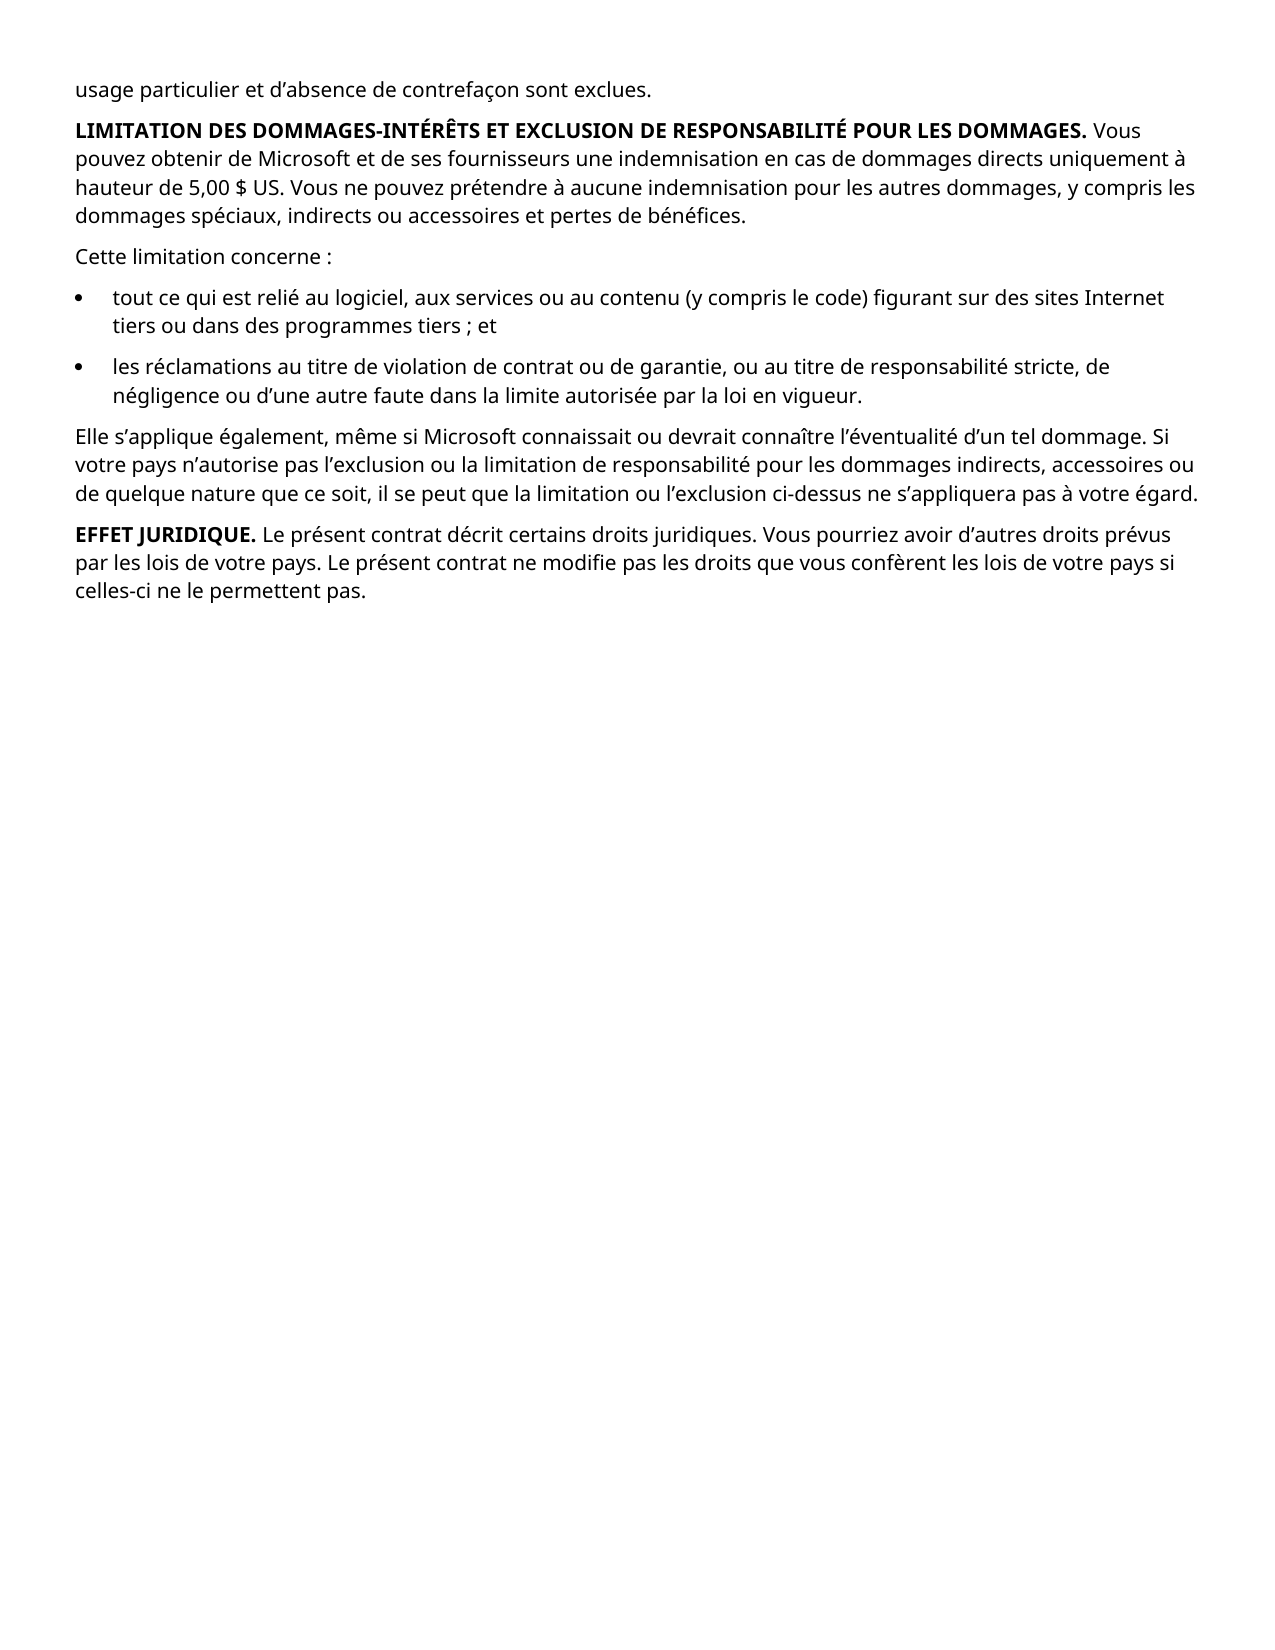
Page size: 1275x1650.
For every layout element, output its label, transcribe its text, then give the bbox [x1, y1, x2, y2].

text tout ce qui est relié au logiciel, aux services ou au contenu (y compris le code) figurant sur des sites Internet tiers ou dans des programmes tiers ; et [75, 283, 1200, 340]
text Elle s’applique également, même si Microsoft connaissait ou devrait connaître l’éventualité d’un tel dommage. Si votre pays n’autorise pas l’exclusion ou la limitation de responsabilité pour les dommages indirects, accessoires ou de quelque nature que ce soit, il se peut que la limitation ou l’exclusion ci-dessus ne s’appliquera pas à votre égard. [75, 422, 1200, 507]
text les réclamations au titre de violation de contrat ou de garantie, ou au titre de responsabilité stricte, de négligence ou d’une autre faute dans la limite autorisée par la loi en vigueur. [75, 352, 1200, 409]
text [75, 75, 1200, 103]
text LIMITATION DES DOMMAGES-INTÉRÊTS ET EXCLUSION DE RESPONSABILITÉ POUR LES DOMMAGES. Vous pouvez obtenir de Microsoft et de ses fournisseurs une indemnisation en cas de dommages directs uniquement à hauteur de 5,00 $ US. Vous ne pouvez prétendre à aucune indemnisation pour les autres dommages, y compris les dommages spéciaux, indirects ou accessoires et pertes de bénéfices. [75, 116, 1200, 230]
text Cette limitation concerne : [75, 242, 1200, 271]
text EFFET JURIDIQUE. Le présent contrat décrit certains droits juridiques. Vous pourriez avoir d’autres droits prévus par les lois de votre pays. Le présent contrat ne modifie pas les droits que vous confèrent les lois de votre pays si celles-ci ne le permettent pas. [75, 520, 1200, 605]
